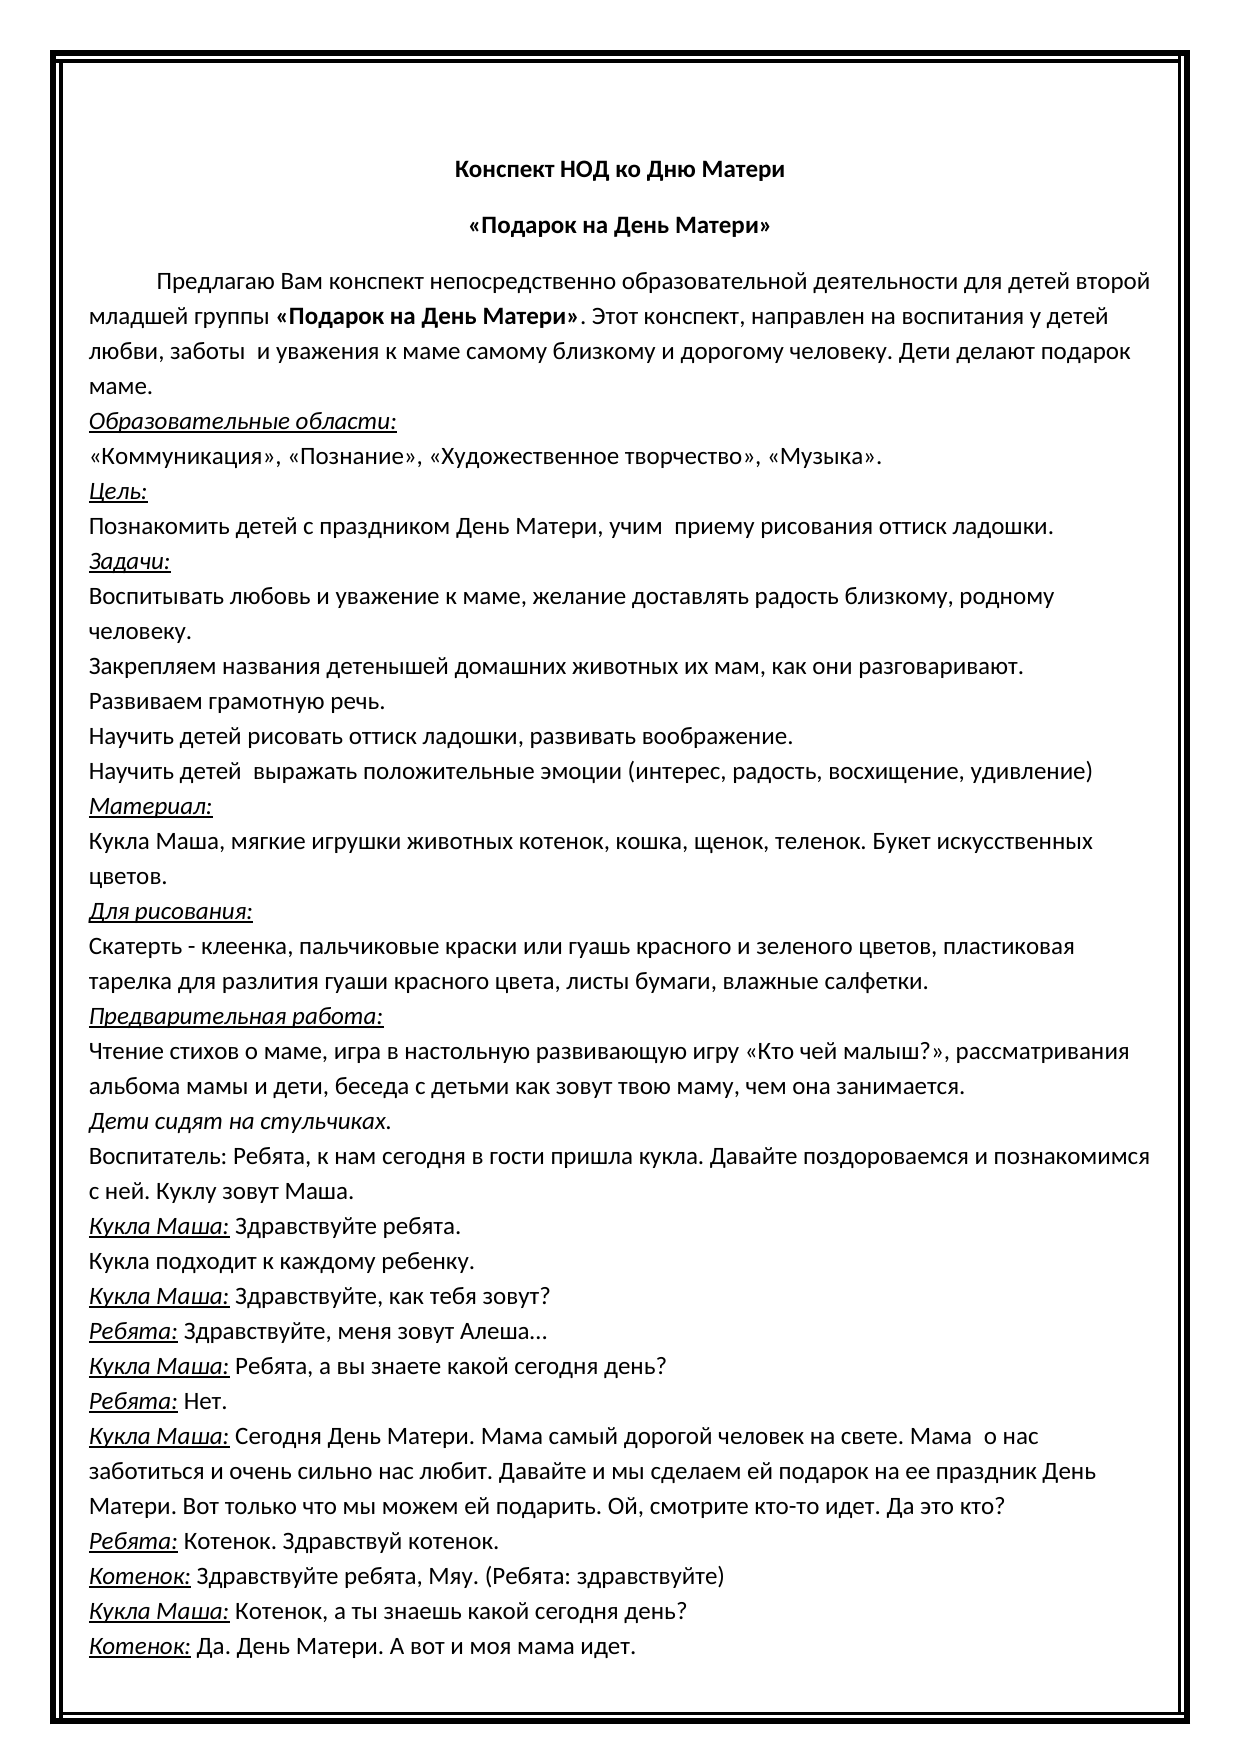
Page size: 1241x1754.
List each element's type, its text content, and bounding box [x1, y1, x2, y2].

text Конспект НОД ко Дню Матери [88, 153, 1152, 184]
text «Подарок на День Матери» [88, 209, 1152, 239]
